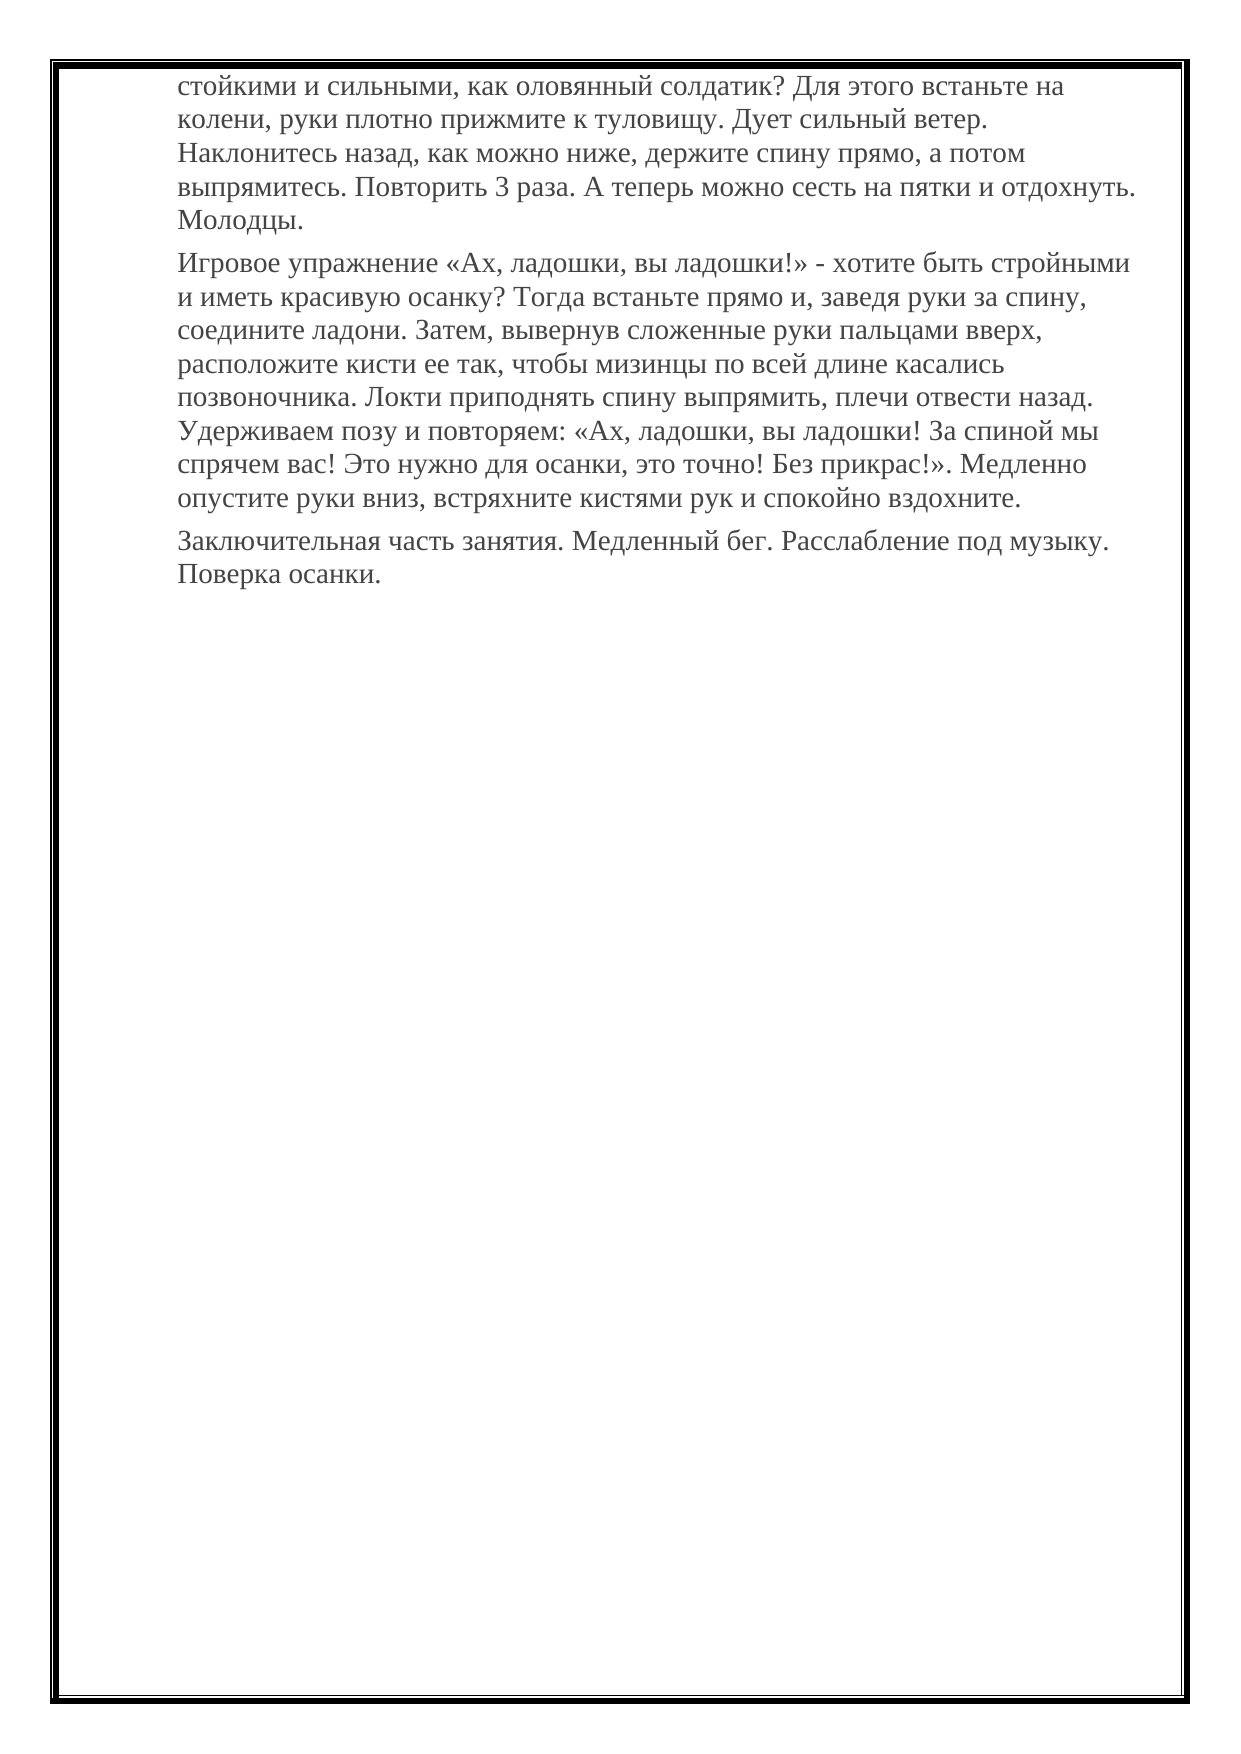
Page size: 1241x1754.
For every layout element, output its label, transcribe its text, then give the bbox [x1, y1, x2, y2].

text Игровое упражнение «Ах, ладошки, вы ладошки!» - хотите быть стройными и иметь красивую осанку? Тогда встаньте прямо и, заведя руки за спину, соедините ладони. Затем, вывернув сложенные руки пальцами вверх, расположите кисти ее так, чтобы мизинцы по всей длине касались позвоночника. Локти приподнять спину выпрямить, плечи отвести назад. Удерживаем позу и повторяем: «Ах, ладошки, вы ладошки! За спиной мы спрячем вас! Это нужно для осанки, это точно! Без прикрас!». Медленно опустите руки вниз, встряхните кистями рук и спокойно вздохните. [177, 245, 1152, 513]
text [177, 69, 1152, 236]
text Заключительная часть занятия. Медленный бег. Расслабление под музыку. Поверка осанки. [177, 523, 1152, 590]
